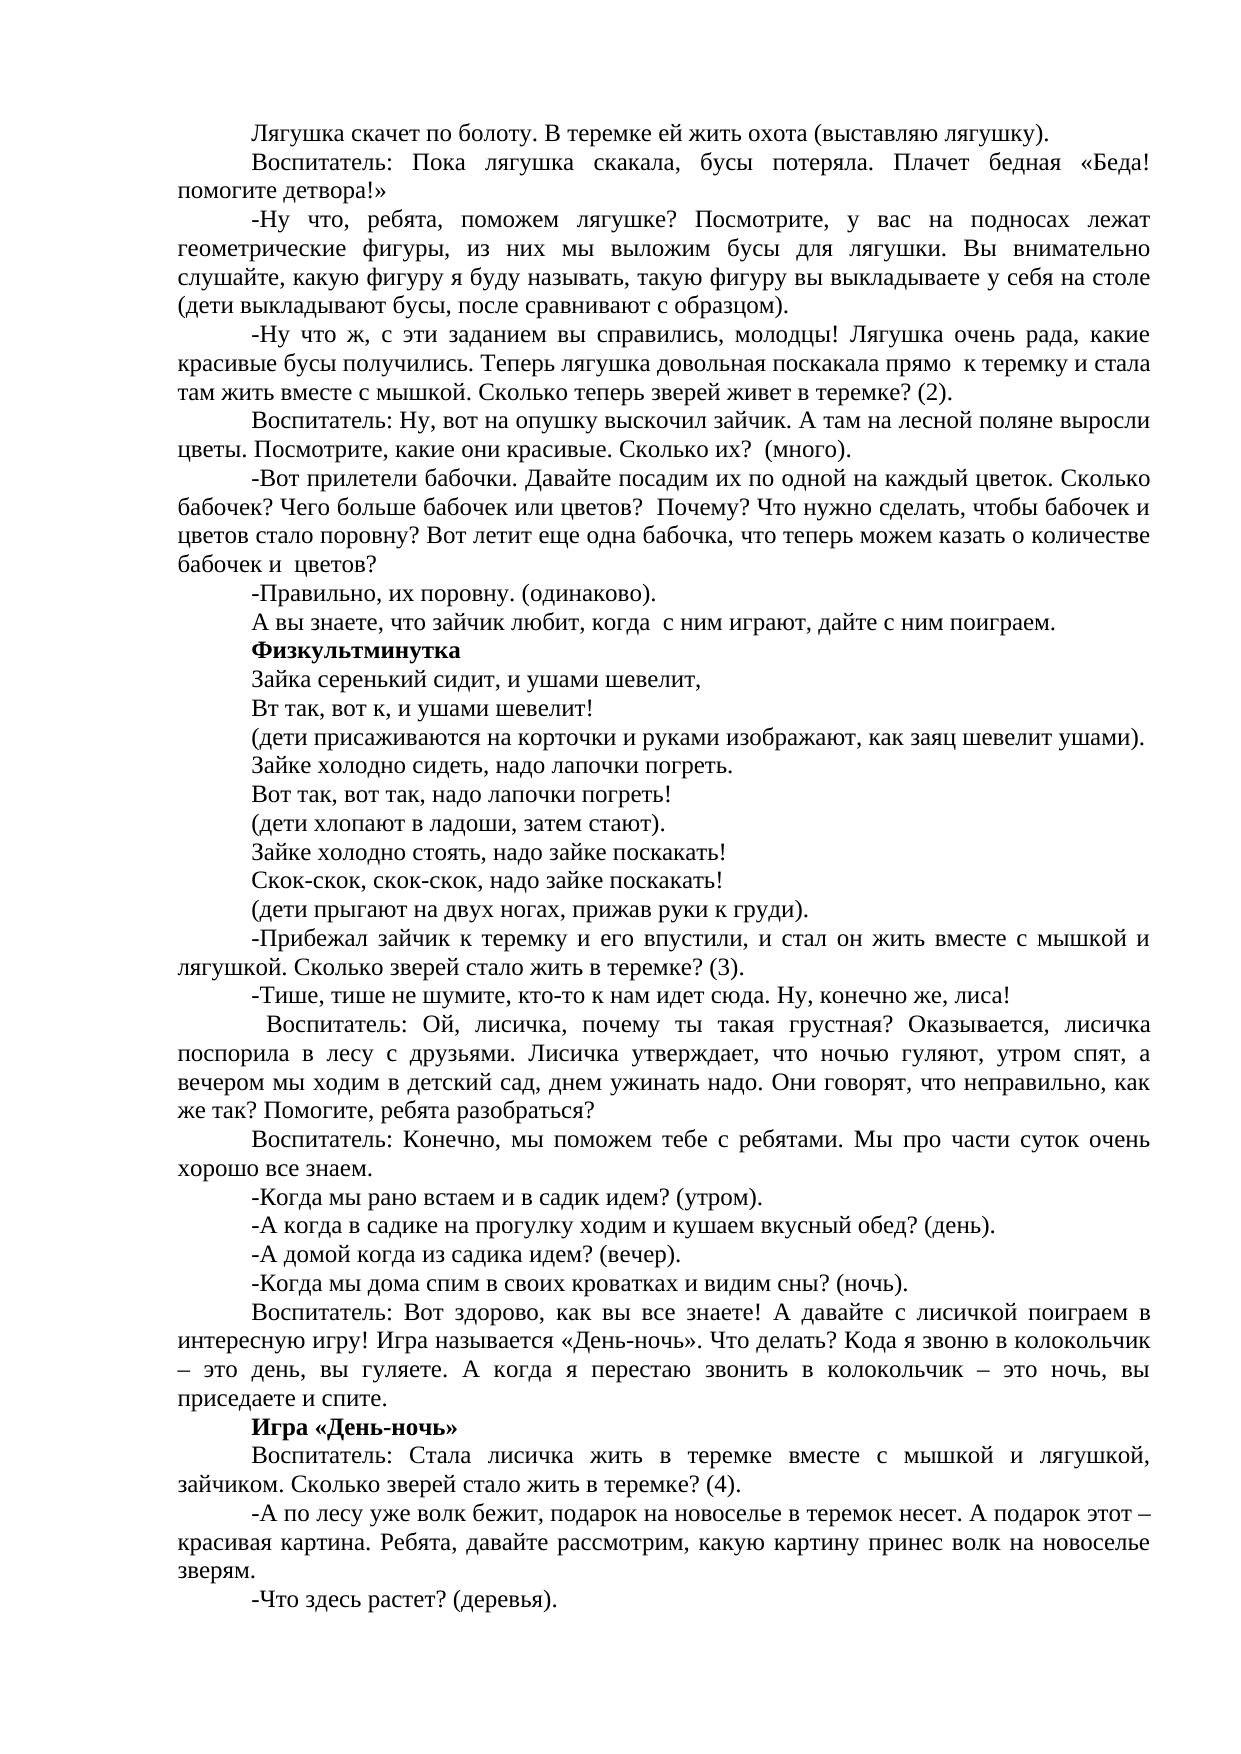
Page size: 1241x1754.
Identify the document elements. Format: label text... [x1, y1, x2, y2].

text -Что здесь растет? (деревья). [177, 1584, 1152, 1613]
text Воспитатель: Стала лисичка жить в теремке вместе с мышкой и лягушкой, зайчиком. Сколько зверей стало жить в теремке? (4). [177, 1441, 1152, 1498]
text -А по лесу уже волк бежит, подарок на новоселье в теремок несет. А подарок этот – красивая картина. Ребята, давайте рассмотрим, какую картину принес волк на новоселье зверям. [177, 1498, 1152, 1584]
text Вот так, вот так, надо лапочки погреть! [177, 779, 1152, 808]
text Воспитатель: Ну, вот на опушку выскочил зайчик. А там на лесной поляне выросли цветы. Посмотрите, какие они красивые. Сколько их? (много). [177, 406, 1152, 463]
text (дети хлопают в ладоши, затем стают). [177, 808, 1152, 837]
text -Тише, тише не шумите, кто-то к нам идет сюда. Ну, конечно же, лиса! [177, 981, 1152, 1009]
text Воспитатель: Пока лягушка скакала, бусы потеряла. Плачет бедная «Беда! помогите детвора!» [177, 147, 1152, 204]
text -Ну что, ребята, поможем лягушке? Посмотрите, у вас на подносах лежат геометрические фигуры, из них мы выложим бусы для лягушки. Вы внимательно слушайте, какую фигуру я буду называть, такую фигуру вы выкладываете у себя на столе (дети выкладывают бусы, после сравнивают с образцом). [177, 204, 1152, 319]
text (дети прыгают на двух ногах, прижав руки к груди). [177, 894, 1152, 923]
text -Правильно, их поровну. (одинаково). [177, 578, 1152, 607]
text Воспитатель: Вот здорово, как вы все знаете! А давайте с лисичкой поиграем в интересную игру! Игра называется «День-ночь». Что делать? Кода я звоню в колокольчик – это день, вы гуляете. А когда я перестаю звонить в колокольчик – это ночь, вы приседаете и спите. [177, 1297, 1152, 1412]
text Скок-скок, скок-скок, надо зайке поскакать! [177, 866, 1152, 894]
text -А домой когда из садика идем? (вечер). [177, 1239, 1152, 1268]
text -А когда в садике на прогулку ходим и кушаем вкусный обед? (день). [177, 1211, 1152, 1239]
text -Когда мы дома спим в своих кроватках и видим сны? (ночь). [177, 1268, 1152, 1297]
text -Прибежал зайчик к теремку и его впустили, и стал он жить вместе с мышкой и лягушкой. Сколько зверей стало жить в теремке? (3). [177, 923, 1152, 981]
text Игра «День-ночь» [177, 1412, 1152, 1441]
text -Когда мы рано встаем и в садик идем? (утром). [177, 1182, 1152, 1211]
text Физкультминутка [177, 636, 1152, 664]
text -Вот прилетели бабочки. Давайте посадим их по одной на каждый цветок. Сколько бабочек? Чего больше бабочек или цветов? Почему? Что нужно сделать, чтобы бабочек и цветов стало поровну? Вот летит еще одна бабочка, что теперь можем казать о количестве бабочек и цветов? [177, 463, 1152, 578]
text Лягушка скачет по болоту. В теремке ей жить охота (выставляю лягушку). [177, 118, 1152, 147]
text А вы знаете, что зайчик любит, когда с ним играют, дайте с ним поиграем. [177, 607, 1152, 636]
text Воспитатель: Ой, лисичка, почему ты такая грустная? Оказывается, лисичка поспорила в лесу с друзьями. Лисичка утверждает, что ночью гуляют, утром спят, а вечером мы ходим в детский сад, днем ужинать надо. Они говорят, что неправильно, как же так? Помогите, ребята разобраться? [177, 1009, 1152, 1124]
text Зайке холодно сидеть, надо лапочки погреть. [177, 751, 1152, 779]
text (дети присаживаются на корточки и руками изображают, как заяц шевелит ушами). [177, 722, 1152, 751]
text -Ну что ж, с эти заданием вы справились, молодцы! Лягушка очень рада, какие красивые бусы получились. Теперь лягушка довольная поскакала прямо к теремку и стала там жить вместе с мышкой. Сколько теперь зверей живет в теремке? (2). [177, 319, 1152, 406]
text Воспитатель: Конечно, мы поможем тебе с ребятами. Мы про части суток очень хорошо все знаем. [177, 1124, 1152, 1182]
text Вт так, вот к, и ушами шевелит! [177, 693, 1152, 722]
text Зайка серенький сидит, и ушами шевелит, [177, 664, 1152, 693]
text Зайке холодно стоять, надо зайке поскакать! [177, 837, 1152, 866]
